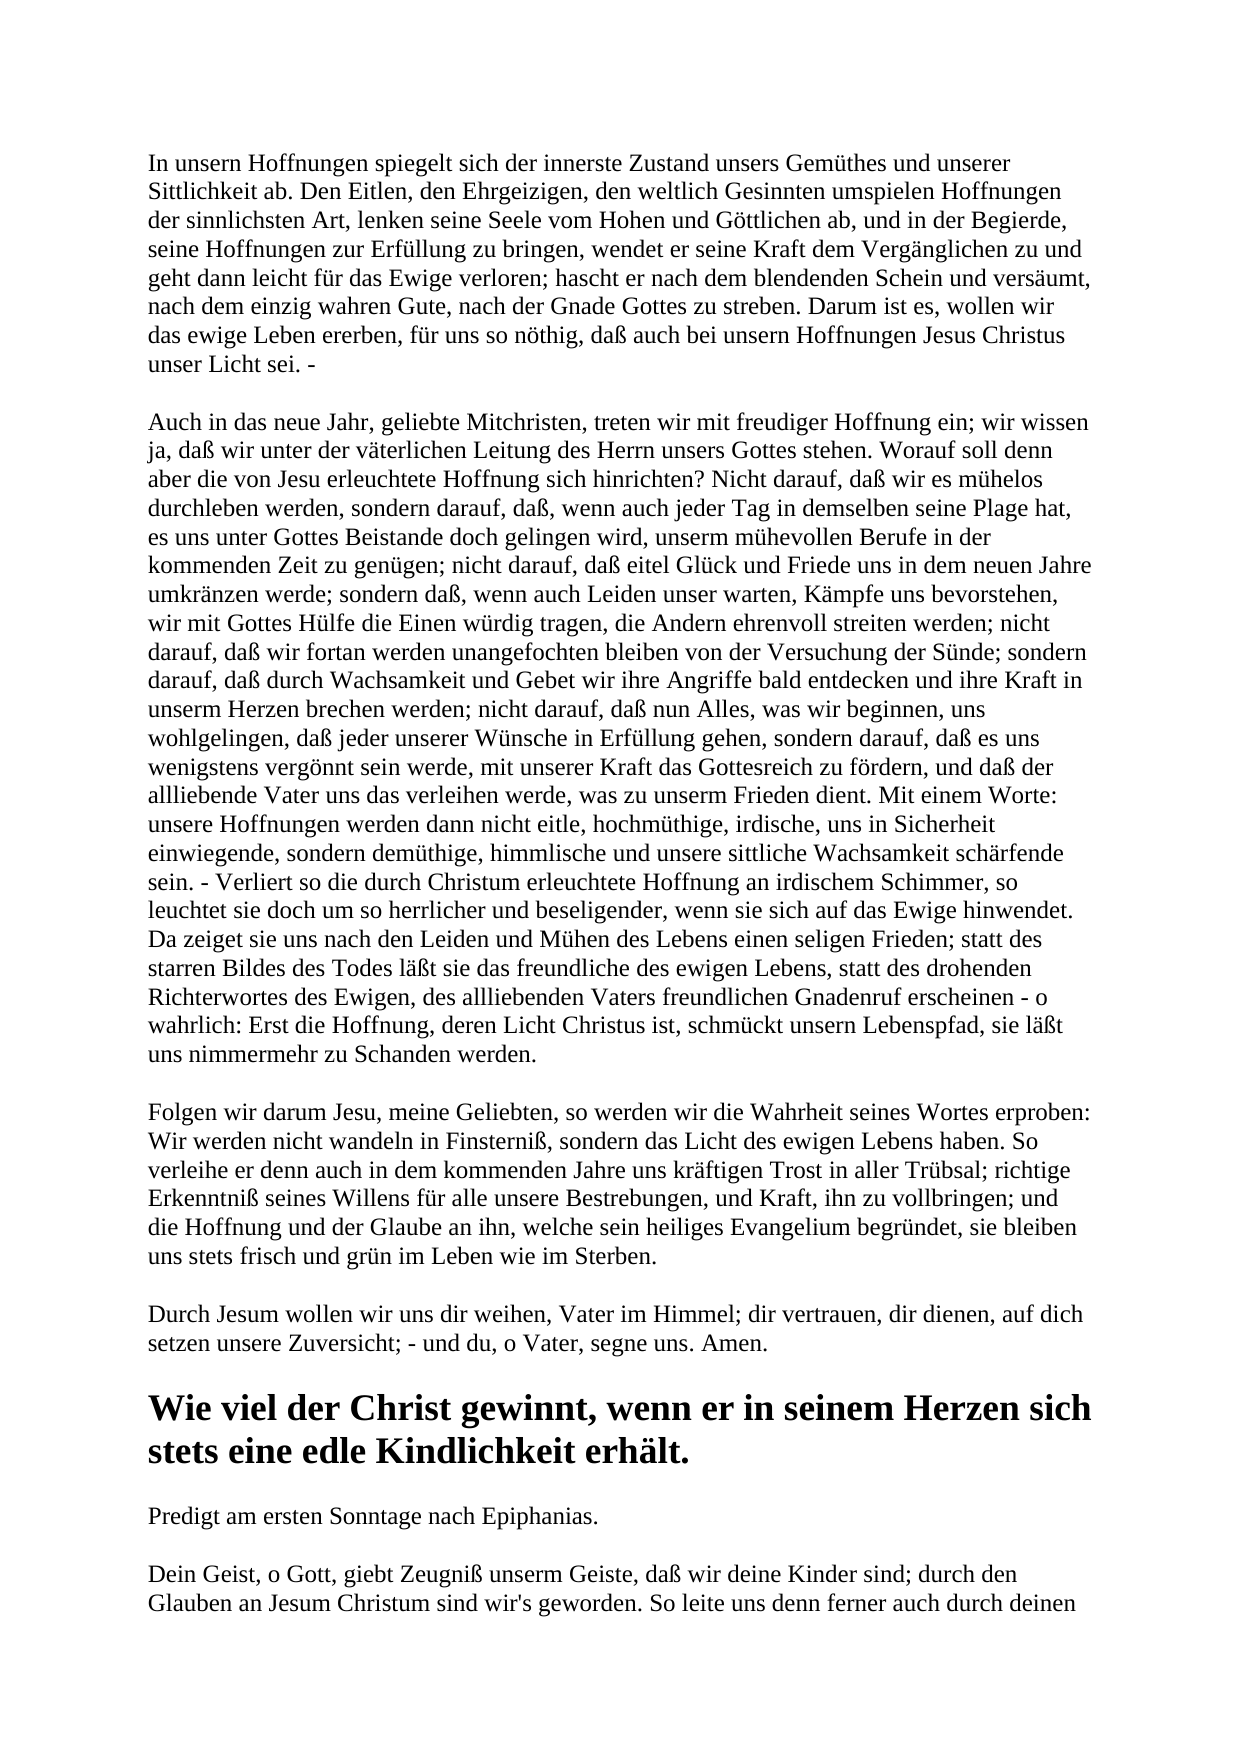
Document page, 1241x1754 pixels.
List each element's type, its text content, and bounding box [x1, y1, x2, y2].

text Auch in das neue Jahr, geliebte Mitchristen, treten wir mit freudiger Hoffnung ein; wir wissen ja, daß wir unter der väterlichen Leitung des Herrn unsers Gottes stehen. Worauf soll denn aber die von Jesu erleuchtete Hoffnung sich hinrichten? Nicht darauf, daß wir es mühelos durchleben werden, sondern darauf, daß, wenn auch jeder Tag in demselben seine Plage hat, es uns unter Gottes Beistande doch gelingen wird, unserm mühevollen Berufe in der kommenden Zeit zu genügen; nicht darauf, daß eitel Glück und Friede uns in dem neuen Jahre umkränzen werde; sondern daß, wenn auch Leiden unser warten, Kämpfe uns bevorstehen, wir mit Gottes Hülfe die Einen würdig tragen, die Andern ehrenvoll streiten werden; nicht darauf, daß wir fortan werden unangefochten bleiben von der Versuchung der Sünde; sondern darauf, daß durch Wachsamkeit und Gebet wir ihre Angriffe bald entdecken und ihre Kraft in unserm Herzen brechen werden; nicht darauf, daß nun Alles, was wir beginnen, uns wohlgelingen, daß jeder unserer Wünsche in Erfüllung gehen, sondern darauf, daß es uns wenigstens vergönnt sein werde, mit unserer Kraft das Gottesreich zu fördern, und daß der allliebende Vater uns das verleihen werde, was zu unserm Frieden dient. Mit einem Worte: unsere Hoffnungen werden dann nicht eitle, hochmüthige, irdische, uns in Sicherheit einwiegende, sondern demüthige, himmlische und unsere sittliche Wachsamkeit schärfende sein. - Verliert so die durch Christum erleuchtete Hoffnung an irdischem Schimmer, so leuchtet sie doch um so herrlicher und beseligender, wenn sie sich auf das Ewige hinwendet. Da zeiget sie uns nach den Leiden und Mühen des Lebens einen seligen Frieden; statt des starren Bildes des Todes läßt sie das freundliche des ewigen Lebens, statt des drohenden Richterwortes des Ewigen, des allliebenden Vaters freundlichen Gnadenruf erscheinen - o wahrlich: Erst die Hoffnung, deren Licht Christus ist, schmückt unsern Lebenspfad, sie läßt uns nimmermehr zu Schanden werden. [148, 407, 1093, 1068]
text Durch Jesum wollen wir uns dir weihen, Vater im Himmel; dir vertrauen, dir dienen, auf dich setzen unsere Zuversicht; - und du, o Vater, segne uns. Amen. [148, 1299, 1093, 1356]
subtitle Wie viel der Christ gewinnt, wenn er in seinem Herzen sich stets eine edle Kindlichkeit erhält. [148, 1386, 1093, 1472]
text Predigt am ersten Sonntage nach Epiphanias. [148, 1501, 1093, 1530]
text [148, 1559, 1093, 1616]
text In unsern Hoffnungen spiegelt sich der innerste Zustand unsers Gemüthes und unserer Sittlichkeit ab. Den Eitlen, den Ehrgeizigen, den weltlich Gesinnten umspielen Hoffnungen der sinnlichsten Art, lenken seine Seele vom Hohen und Göttlichen ab, und in der Begierde, seine Hoffnungen zur Erfüllung zu bringen, wendet er seine Kraft dem Vergänglichen zu und geht dann leicht für das Ewige verloren; hascht er nach dem blendenden Schein und versäumt, nach dem einzig wahren Gute, nach der Gnade Gottes zu streben. Darum ist es, wollen wir das ewige Leben ererben, für uns so nöthig, daß auch bei unsern Hoffnungen Jesus Christus unser Licht sei. - [148, 148, 1093, 378]
text Folgen wir darum Jesu, meine Geliebten, so werden wir die Wahrheit seines Wortes erproben: Wir werden nicht wandeln in Finsterniß, sondern das Licht des ewigen Lebens haben. So verleihe er denn auch in dem kommenden Jahre uns kräftigen Trost in aller Trübsal; richtige Erkenntniß seines Willens für alle unsere Bestrebungen, und Kraft, ihn zu vollbringen; und die Hoffnung und der Glaube an ihn, welche sein heiliges Evangelium begründet, sie bleiben uns stets frisch und grün im Leben wie im Sterben. [148, 1097, 1093, 1270]
